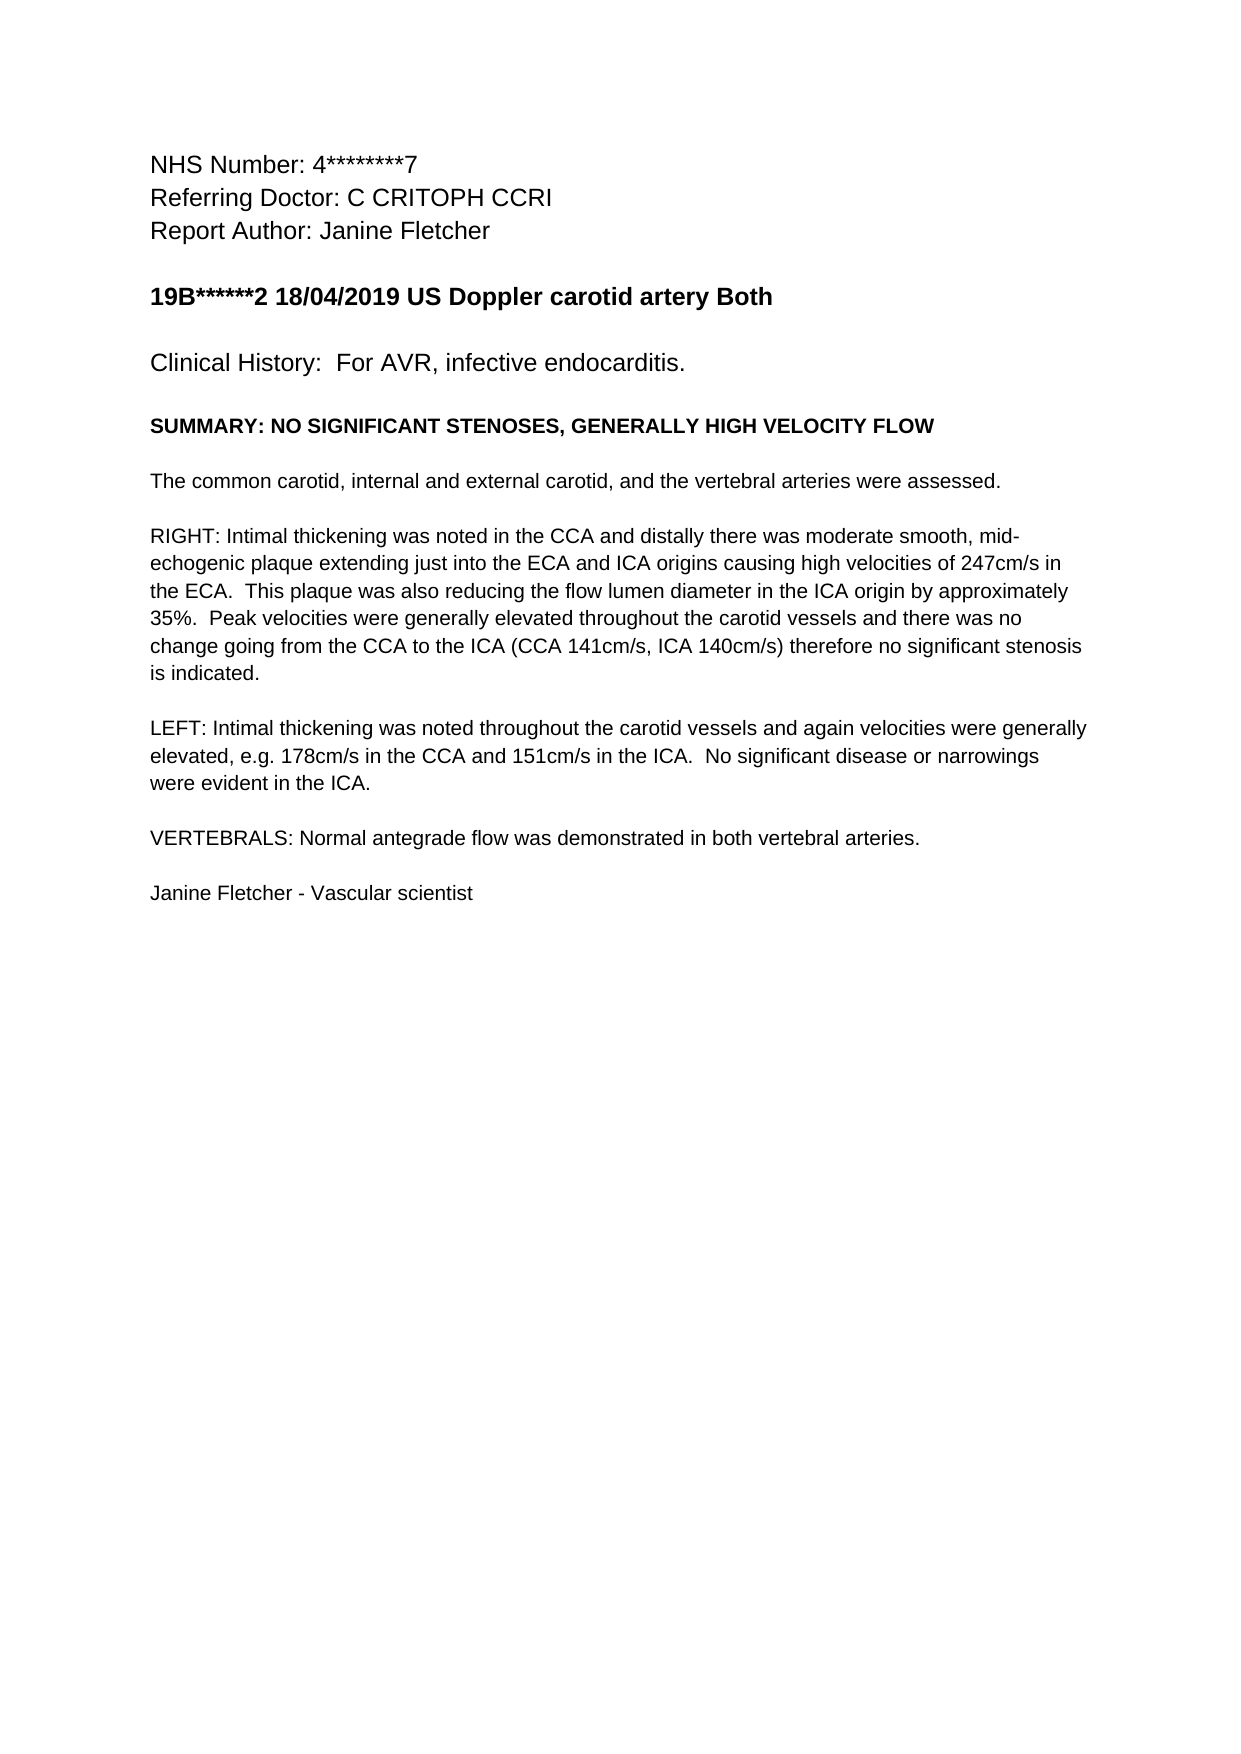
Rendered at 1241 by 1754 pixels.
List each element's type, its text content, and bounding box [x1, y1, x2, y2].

text NHS Number: 4********7 Referring Doctor: C CRITOPH CCRI Report Author: Janine Fletcher 19B******2 18/04/2019 US Doppler carotid artery Both Clinical History: For AVR, infective endocarditis. SUMMARY: NO SIGNIFICANT STENOSES, GENERALLY HIGH VELOCITY FLOW The common carotid, internal and external carotid, and the vertebral arteries were assessed. RIGHT: Intimal thickening was noted in the CCA and distally there was moderate smooth, mid-echogenic plaque extending just into the ECA and ICA origins causing high velocities of 247cm/s in the ECA. This plaque was also reducing the flow lumen diameter in the ICA origin by approximately 35%. Peak velocities were generally elevated throughout the carotid vessels and there was no change going from the CCA to the ICA (CCA 141cm/s, ICA 140cm/s) therefore no significant stenosis is indicated. LEFT: Intimal thickening was noted throughout the carotid vessels and again velocities were generally elevated, e.g. 178cm/s in the CCA and 151cm/s in the ICA. No significant disease or narrowings were evident in the ICA. VERTEBRALS: Normal antegrade flow was demonstrated in both vertebral arteries. Janine Fletcher - Vascular scientist [150, 150, 1090, 964]
